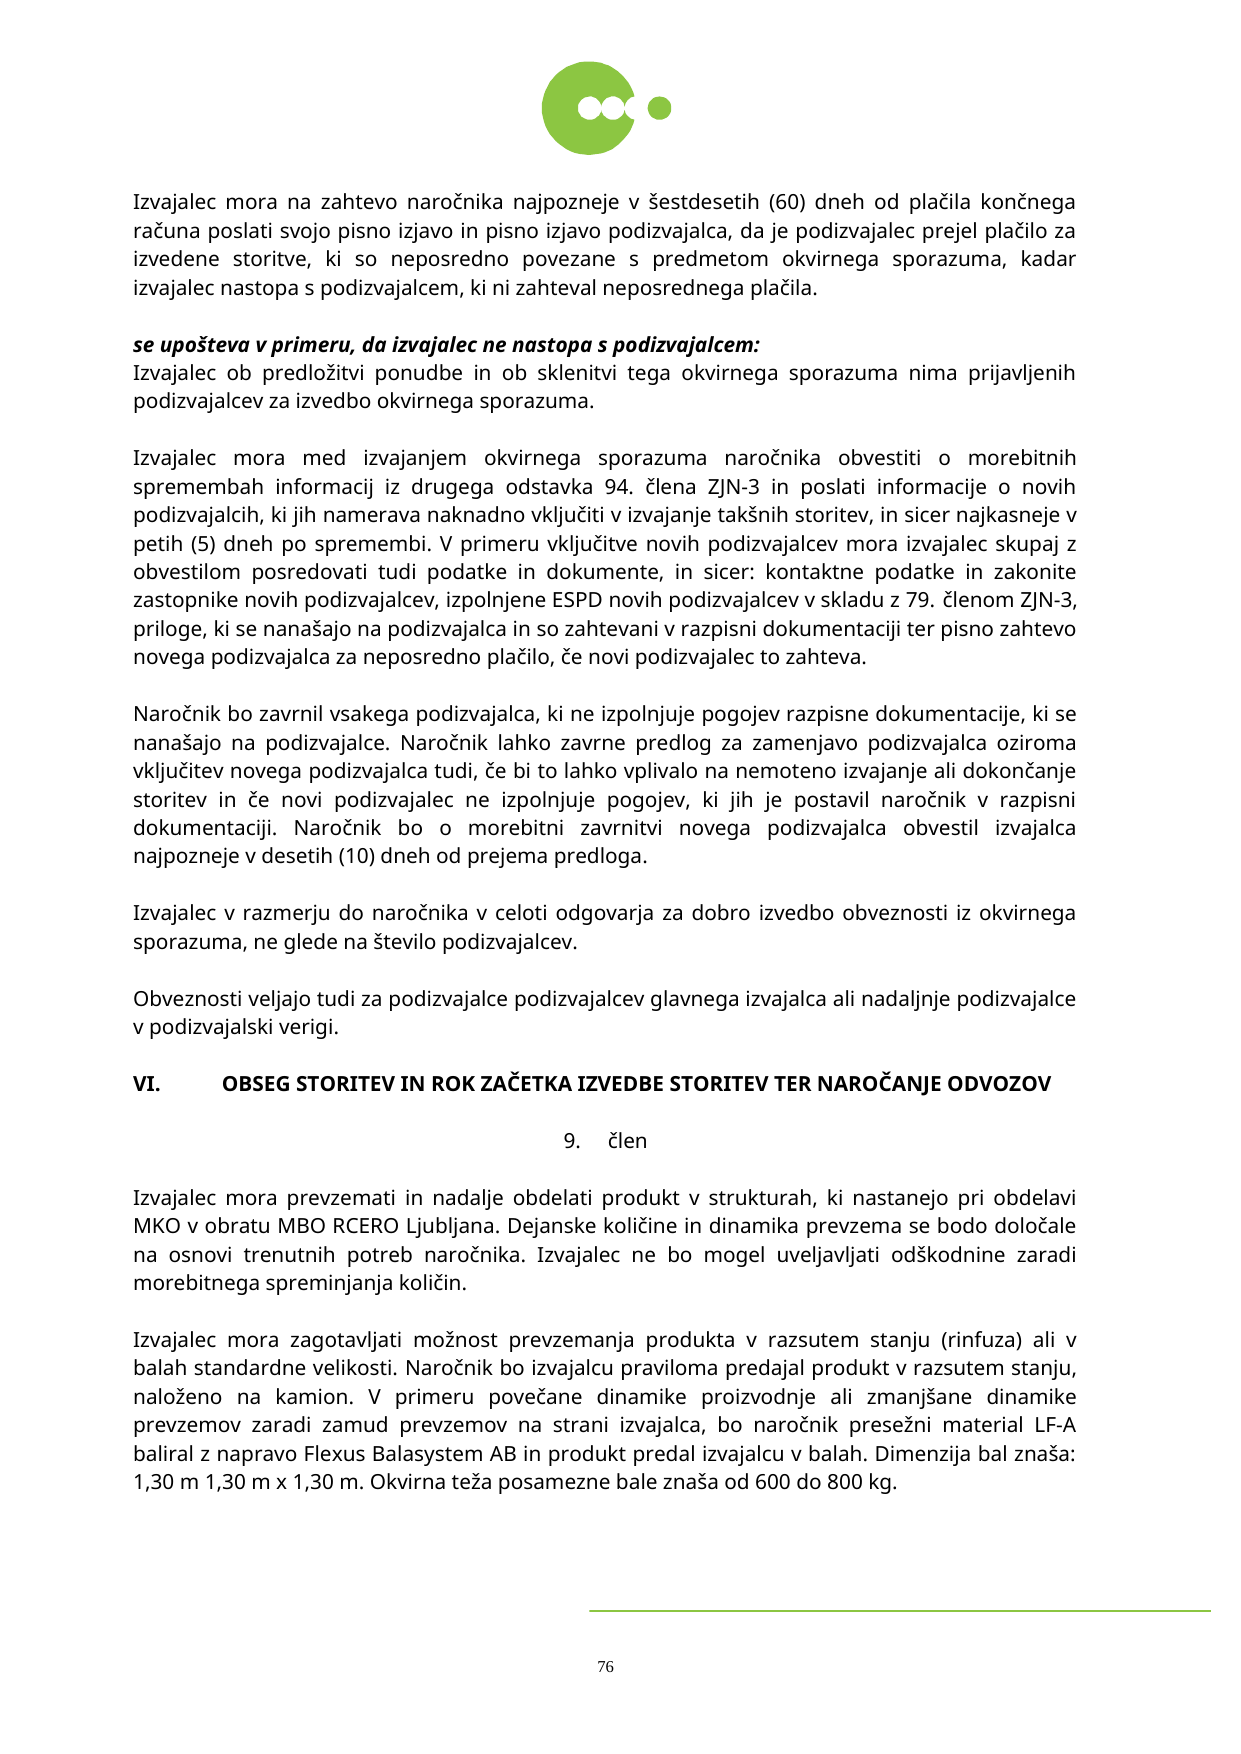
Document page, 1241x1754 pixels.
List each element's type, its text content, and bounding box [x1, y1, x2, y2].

text Naročnik bo zavrnil vsakega podizvajalca, ki ne izpolnjuje pogojev razpisne dokumentacije, ki se nanašajo na podizvajalce. Naročnik lahko zavrne predlog za zamenjavo podizvajalca oziroma vključitev novega podizvajalca tudi, če bi to lahko vplivalo na nemoteno izvajanje ali dokončanje storitev in če novi podizvajalec ne izpolnjuje pogojev, ki jih je postavil naročnik v razpisni dokumentaciji. Naročnik bo o morebitni zavrnitvi novega podizvajalca obvestil izvajalca najpozneje v desetih (10) dneh od prejema predloga. [133, 699, 1078, 870]
text Izvajalec v razmerju do naročnika v celoti odgovarja za dobro izvedbo obveznosti iz okvirnega sporazuma, ne glede na število podizvajalcev. [133, 898, 1078, 955]
list člen [133, 1126, 1078, 1154]
text se upošteva v primeru, da izvajalec ne nastopa s podizvajalcem: [133, 330, 1078, 358]
text Izvajalec ob predložitvi ponudbe in ob sklenitvi tega okvirnega sporazuma nima prijavljenih podizvajalcev za izvedbo okvirnega sporazuma. [133, 358, 1078, 415]
list OBSEG STORITEV IN ROK ZAČETKA IZVEDBE STORITEV TER NAROČANJE ODVOZOV [133, 1069, 1078, 1097]
text Izvajalec mora prevzemati in nadalje obdelati produkt v strukturah, ki nastanejo pri obdelavi MKO v obratu MBO RCERO Ljubljana. Dejanske količine in dinamika prevzema se bodo določale na osnovi trenutnih potreb naročnika. Izvajalec ne bo mogel uveljavljati odškodnine zaradi morebitnega spreminjanja količin. [133, 1183, 1078, 1297]
text Izvajalec mora zagotavljati možnost prevzemanja produkta v razsutem stanju (rinfuza) ali v balah standardne velikosti. Naročnik bo izvajalcu praviloma predajal produkt v razsutem stanju, naloženo na kamion. V primeru povečane dinamike proizvodnje ali zmanjšane dinamike prevzemov zaradi zamud prevzemov na strani izvajalca, bo naročnik presežni material LF-A baliral z napravo Flexus Balasystem AB in produkt predal izvajalcu v balah. Dimenzija bal znaša: 1,30 m 1,30 m x 1,30 m. Okvirna teža posamezne bale znaša od 600 do 800 kg. [133, 1325, 1078, 1496]
text Obveznosti veljajo tudi za podizvajalce podizvajalcev glavnega izvajalca ali nadaljnje podizvajalce v podizvajalski verigi. [133, 984, 1078, 1041]
text Izvajalec mora med izvajanjem okvirnega sporazuma naročnika obvestiti o morebitnih spremembah informacij iz drugega odstavka 94. člena ZJN-3 in poslati informacije o novih podizvajalcih, ki jih namerava naknadno vključiti v izvajanje takšnih storitev, in sicer najkasneje v petih (5) dneh po spremembi. V primeru vključitve novih podizvajalcev mora izvajalec skupaj z obvestilom posredovati tudi podatke in dokumente, in sicer: kontaktne podatke in zakonite zastopnike novih podizvajalcev, izpolnjene ESPD novih podizvajalcev v skladu z 79. členom ZJN-3, priloge, ki se nanašajo na podizvajalca in so zahtevani v razpisni dokumentaciji ter pisno zahtevo novega podizvajalca za neposredno plačilo, če novi podizvajalec to zahteva. [133, 443, 1078, 671]
text Izvajalec mora na zahtevo naročnika najpozneje v šestdesetih (60) dneh od plačila končnega računa poslati svojo pisno izjavo in pisno izjavo podizvajalca, da je podizvajalec prejel plačilo za izvedene storitve, ki so neposredno povezane s predmetom okvirnega sporazuma, kadar izvajalec nastopa s podizvajalcem, ki ni zahteval neposrednega plačila. [133, 187, 1078, 301]
